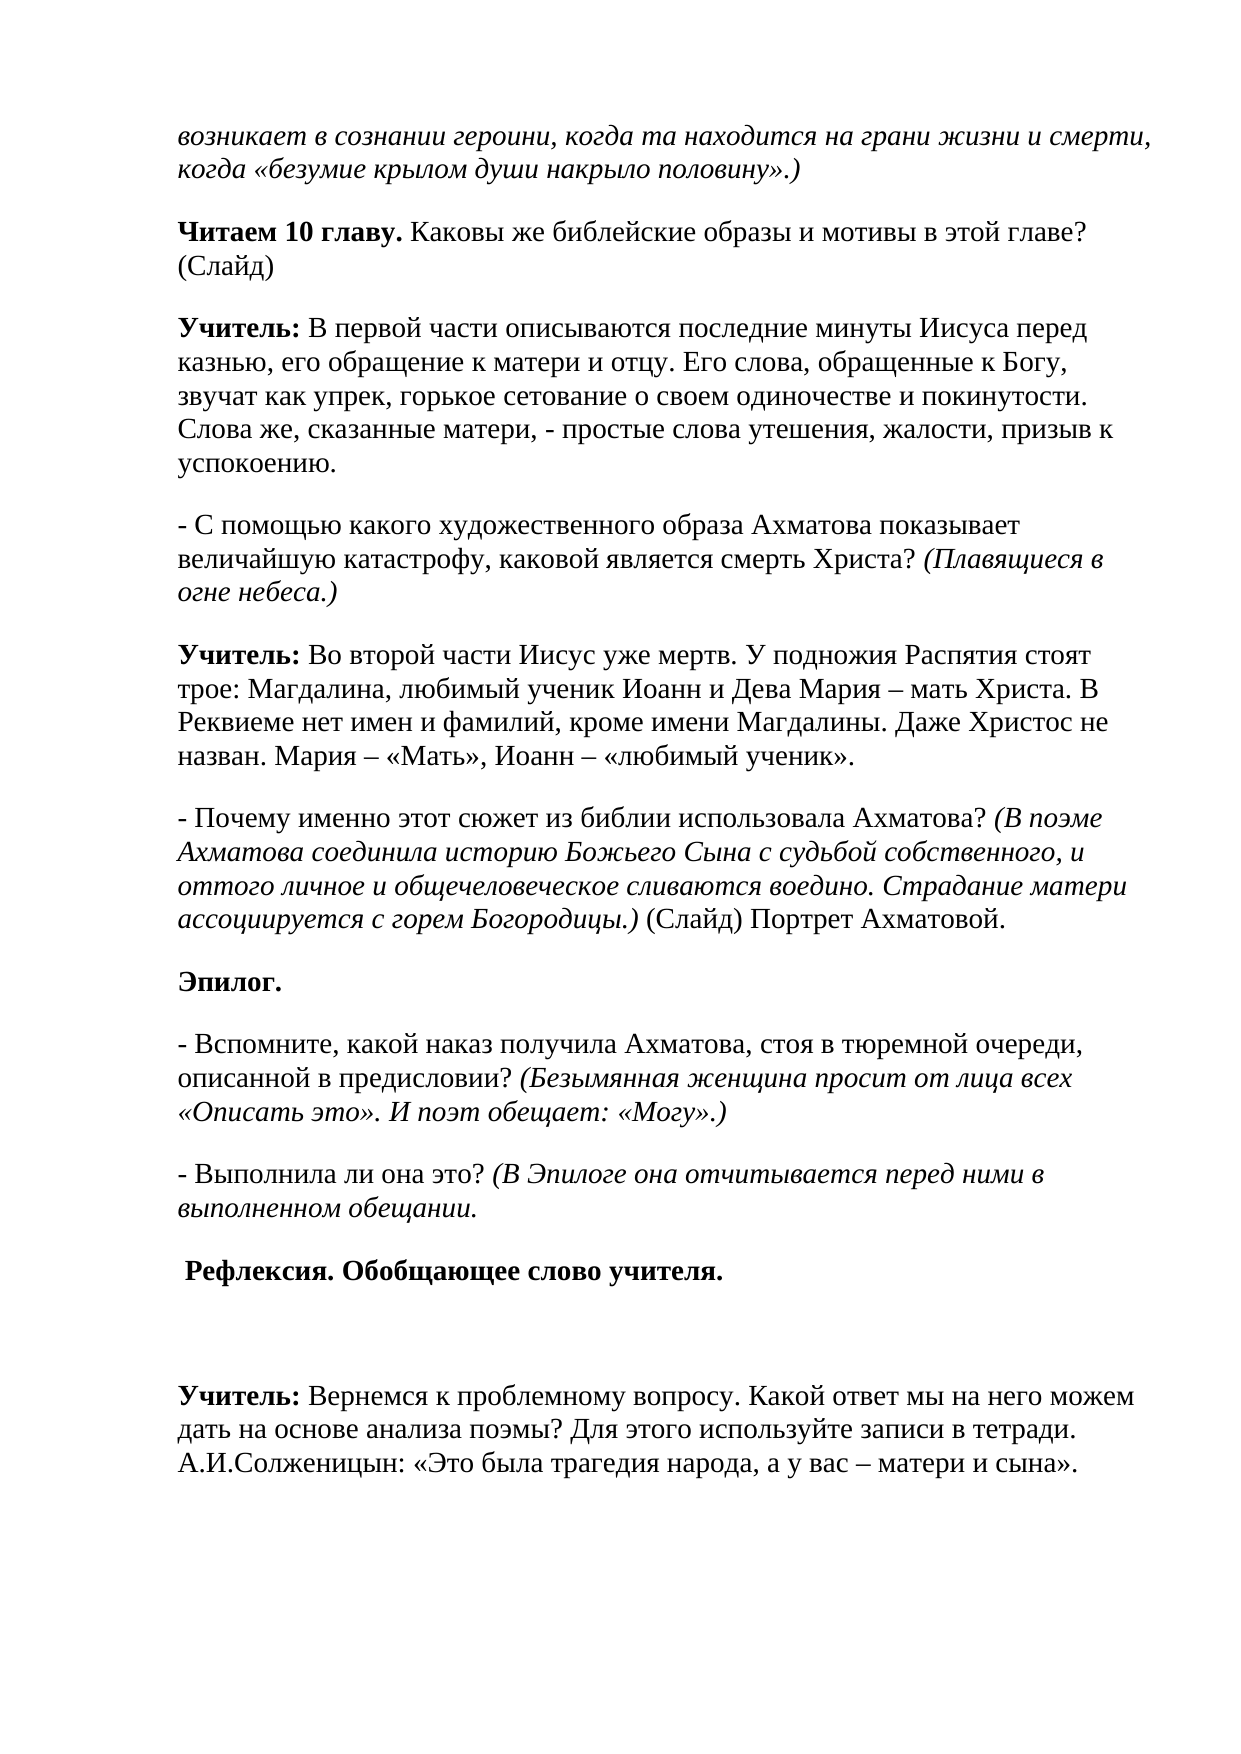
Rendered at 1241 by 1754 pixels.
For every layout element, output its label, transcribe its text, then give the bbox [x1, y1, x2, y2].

text - Почему именно этот сюжет из библии использовала Ахматова? (В поэме Ахматова соединила историю Божьего Сына с судьбой собственного, и оттого личное и общечеловеческое сливаются воедино. Страдание матери ассоциируется с горем Богородицы.) (Слайд) Портрет Ахматовой. [177, 801, 1152, 935]
text - Вспомните, какой наказ получила Ахматова, стоя в тюремной очереди, описанной в предисловии? (Безымянная женщина просит от лица всех «Описать это». И поэт обещает: «Могу».) [177, 1027, 1152, 1127]
text Читаем 10 главу. Каковы же библейские образы и мотивы в этой главе? (Слайд) [177, 214, 1152, 281]
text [177, 118, 1152, 185]
text Учитель: Вернемся к проблемному вопросу. Какой ответ мы на него можем дать на основе анализа поэмы? Для этого используйте записи в тетради. А.И.Солженицын: «Это была трагедия народа, а у вас – матери и сына». [177, 1378, 1152, 1479]
text - С помощью какого художественного образа Ахматова показывает величайшую катастрофу, каковой является смерть Христа? (Плавящиеся в огне небеса.) [177, 507, 1152, 608]
text Учитель: Во второй части Иисус уже мертв. У подножия Распятия стоят трое: Магдалина, любимый ученик Иоанн и Дева Мария – мать Христа. В Реквиеме нет имен и фамилий, кроме имени Магдалины. Даже Христос не назван. Мария – «Мать», Иоанн – «любимый ученик». [177, 637, 1152, 771]
text - Выполнила ли она это? (В Эпилоге она отчитывается перед ними в выполненном обещании. [177, 1156, 1152, 1223]
text Эпилог. [177, 964, 1152, 997]
text Учитель: В первой части описываются последние минуты Иисуса перед казнью, его обращение к матери и отцу. Его слова, обращенные к Богу, звучат как упрек, горькое сетование о своем одиночестве и покинутости. Слова же, сказанные матери, - простые слова утешения, жалости, призыв к успокоению. [177, 311, 1152, 478]
text Рефлексия. Обобщающее слово учителя. [177, 1253, 1152, 1286]
